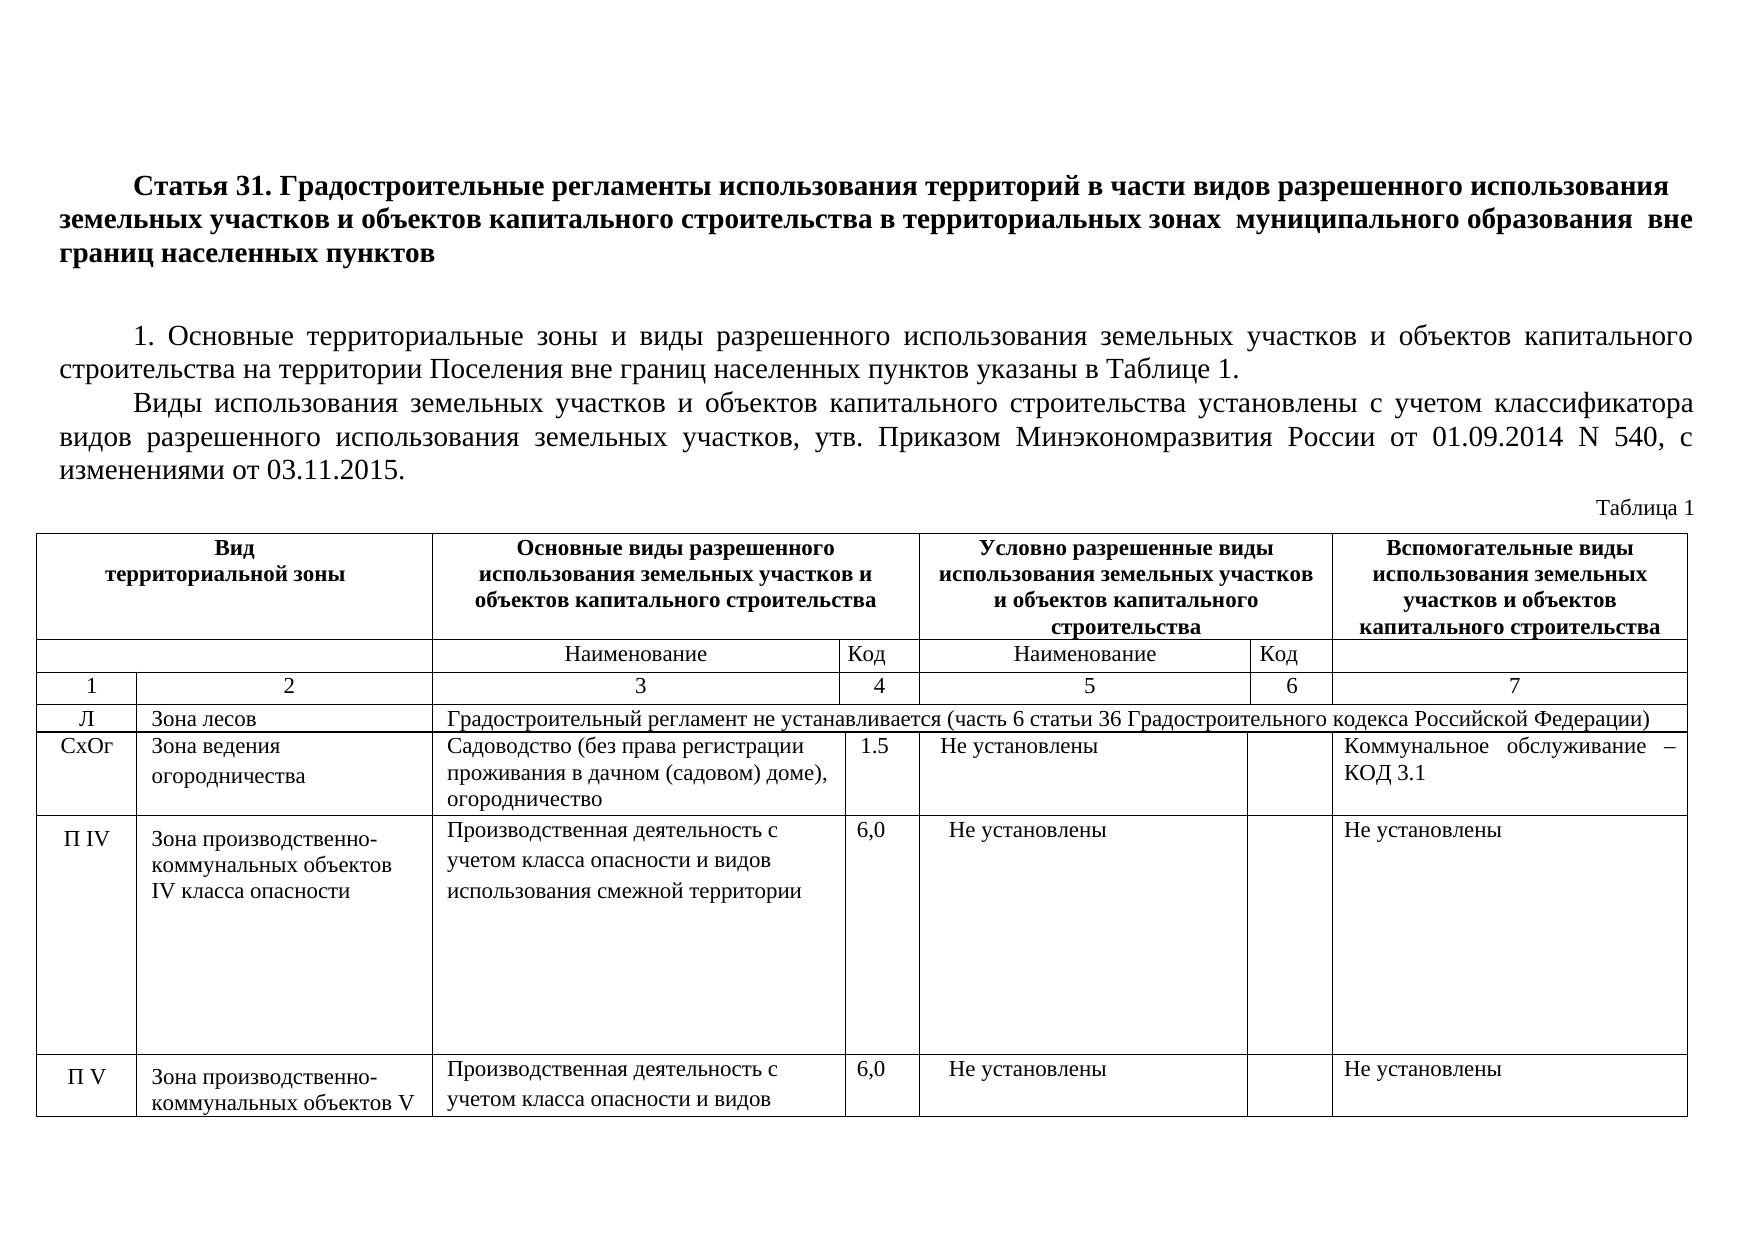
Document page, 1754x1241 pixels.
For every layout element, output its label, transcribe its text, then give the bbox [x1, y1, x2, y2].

table_cell Зона лесов [137, 705, 432, 731]
table_cell Зона ведения огородничества [137, 733, 432, 815]
table_cell Коммунальное обслуживание – КОД 3.1 [1333, 733, 1687, 815]
table_header Вид территориальной зоны [37, 534, 432, 639]
table_cell 4 [840, 673, 919, 704]
table_cell Не установлены [920, 733, 1247, 815]
table_cell П V [37, 1055, 136, 1116]
table_cell [1333, 640, 1687, 672]
table_cell 5 [920, 673, 1250, 704]
table_cell [1248, 733, 1332, 815]
table_cell Не установлены [1333, 816, 1687, 1053]
table_cell 6,0 [846, 816, 919, 1053]
table_cell [1248, 1055, 1332, 1116]
table_cell 6 [1251, 673, 1332, 704]
table_cell П IV [37, 816, 136, 1053]
table_cell 3 [433, 673, 839, 704]
text Таблица 1 [59, 494, 1695, 521]
table_cell Л [37, 705, 136, 731]
table_cell Градостроительный регламент не устанавливается (часть 6 статьи 36 Градостроительного кодекса Российской Федерации) [433, 705, 1687, 731]
text 1. Основные территориальные зоны и виды разрешенного использования земельных участков и объектов капитального строительства на территории Поселения вне границ населенных пунктов указаны в Таблице 1. [59, 318, 1695, 385]
table_cell Код [840, 640, 919, 672]
table_cell 7 [1333, 673, 1687, 704]
table_header Условно разрешенные виды использования земельных участков и объектов капитального строительства [920, 534, 1332, 639]
table_cell Код [1251, 640, 1332, 672]
table_cell [1248, 816, 1332, 1053]
table_cell Садоводство (без права регистрации проживания в дачном (садовом) доме), огородничество [433, 733, 845, 815]
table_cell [433, 1055, 845, 1116]
table_cell Производственная деятельность с учетом класса опасности и видов использования смежной территории [433, 816, 845, 1053]
table_cell [37, 640, 432, 672]
subtitle Статья 31. Градостроительные регламенты использования территорий в части видов разрешенного использования земельных участков и объектов капитального строительства в территориальных зонах муниципального образования вне границ населенных пунктов [59, 168, 1695, 268]
table_header Вспомогательные виды использования земельных участков и объектов капитального строительства [1333, 534, 1687, 639]
table_cell Зона производственно-коммунальных объектов IV класса опасности [137, 816, 432, 1053]
text Виды использования земельных участков и объектов капитального строительства установлены с учетом классификатора видов разрешенного использования земельных участков, утв. Приказом Минэкономразвития России от 01.09.2014 N 540, с изменениями от 03.11.2015. [59, 385, 1695, 486]
table_cell 6,0 [846, 1055, 919, 1116]
table_cell Наименование [433, 640, 839, 672]
table_cell СхОг [37, 733, 136, 815]
table_cell 1 [37, 673, 136, 704]
table_cell Наименование [920, 640, 1250, 672]
table_cell 1.5 [846, 733, 919, 815]
table_cell Не установлены [1333, 1055, 1687, 1116]
table_header Основные виды разрешенного использования земельных участков и объектов капитального строительства [433, 534, 919, 639]
table_cell 2 [137, 673, 432, 704]
table_cell Не установлены [920, 1055, 1247, 1116]
table_cell Не установлены [920, 816, 1247, 1053]
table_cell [137, 1055, 432, 1116]
